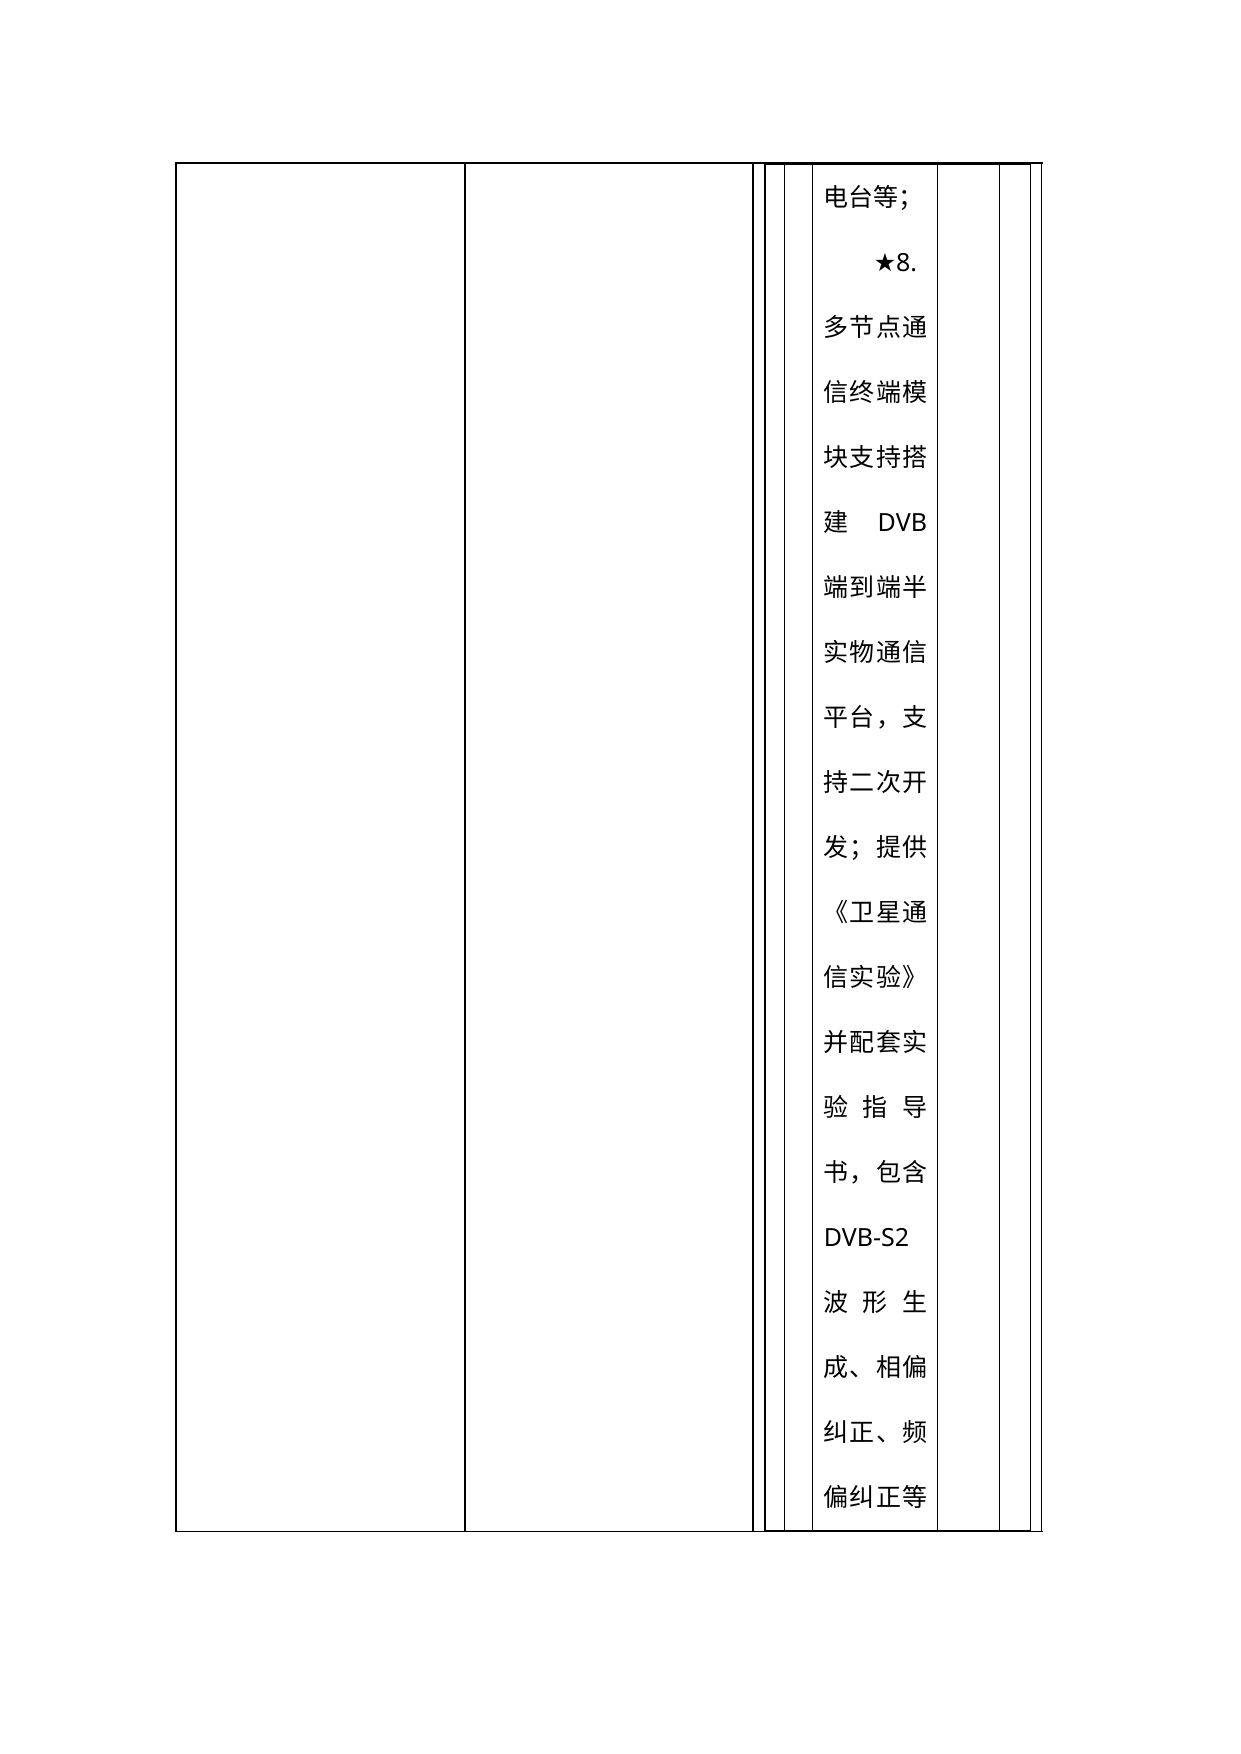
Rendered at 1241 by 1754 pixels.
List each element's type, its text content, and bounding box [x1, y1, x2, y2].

table_cell [466, 164, 752, 1531]
table_cell [754, 164, 764, 1531]
table_cell [785, 165, 812, 1530]
table_cell [938, 165, 999, 1530]
table_cell [766, 165, 784, 1530]
table_cell 1 [177, 164, 464, 1531]
table_cell [1031, 164, 1041, 1531]
table_cell [1000, 165, 1030, 1530]
table_cell [813, 165, 937, 1530]
